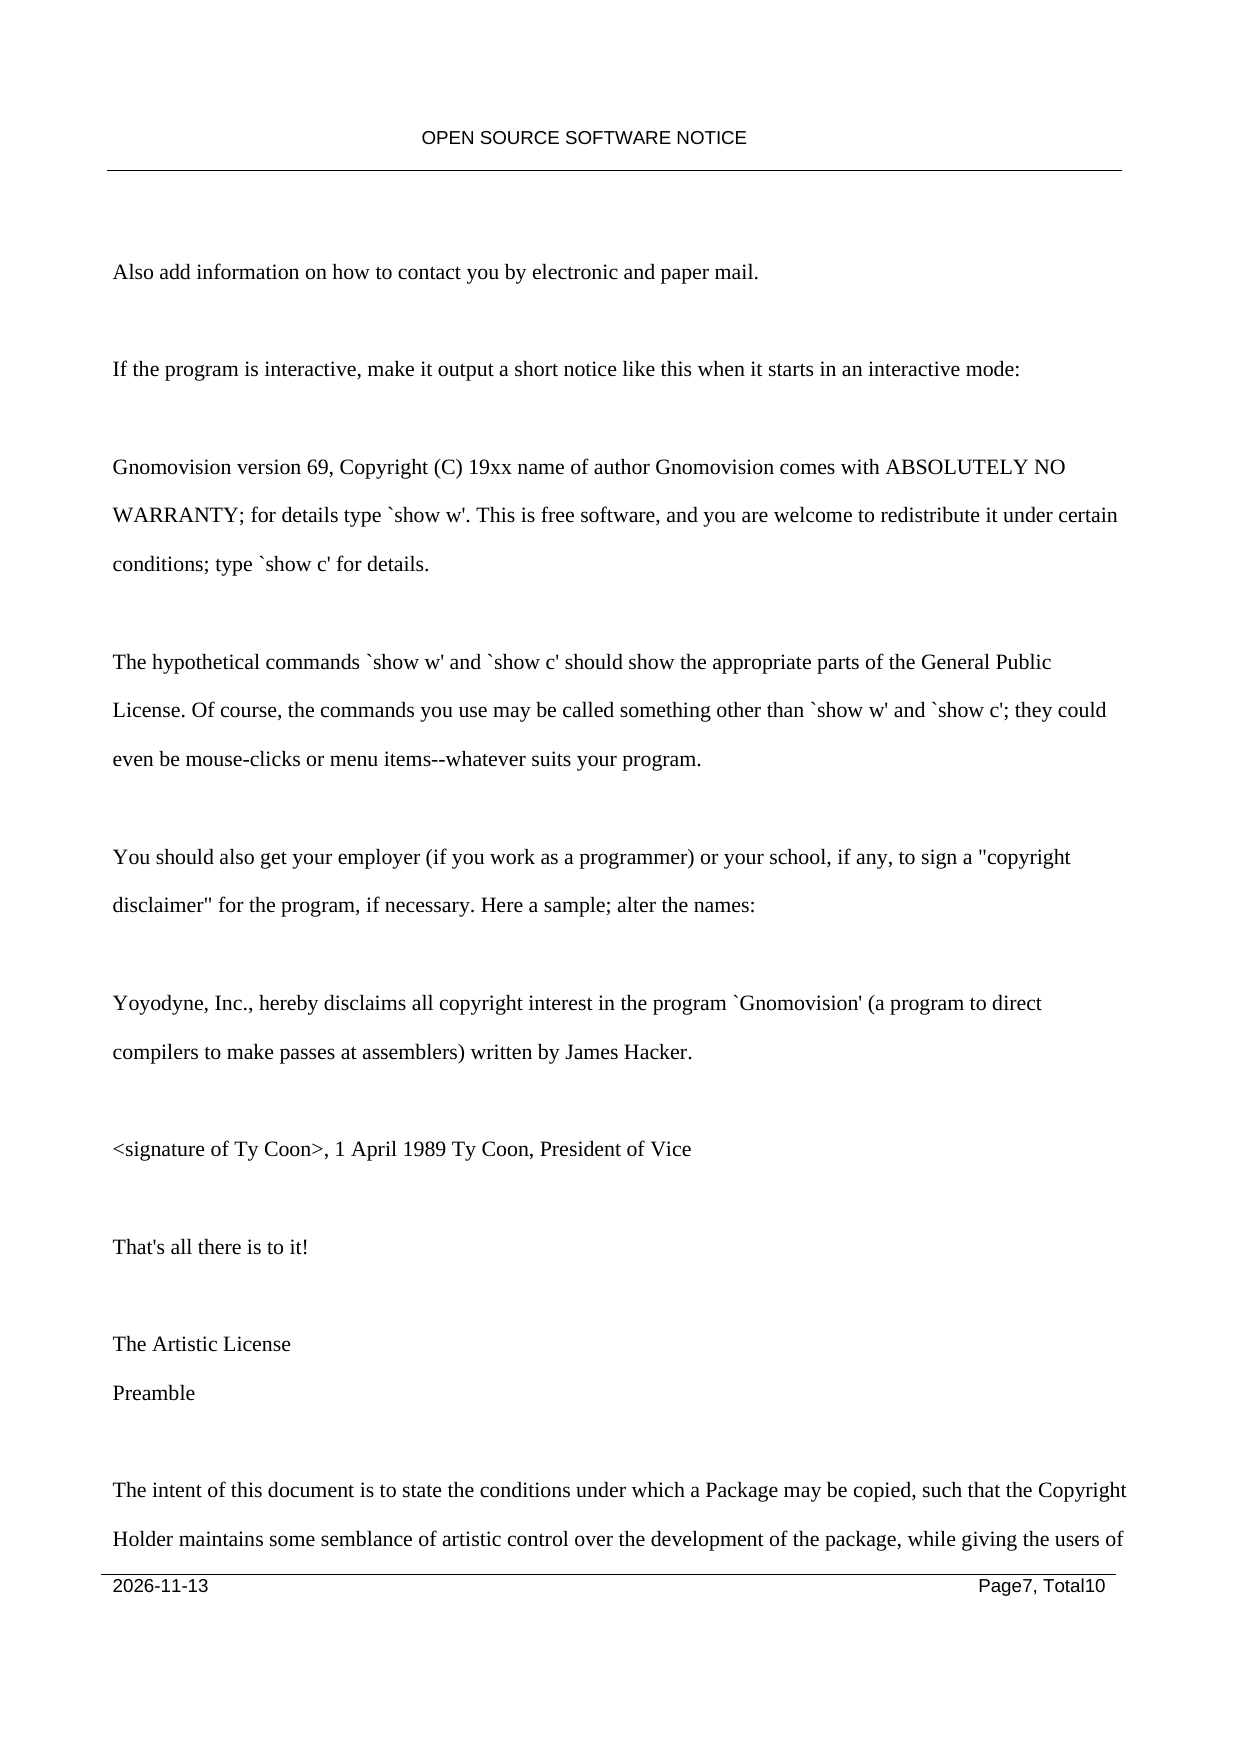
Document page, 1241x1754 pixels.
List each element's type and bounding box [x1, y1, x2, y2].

text [112, 206, 1128, 1555]
